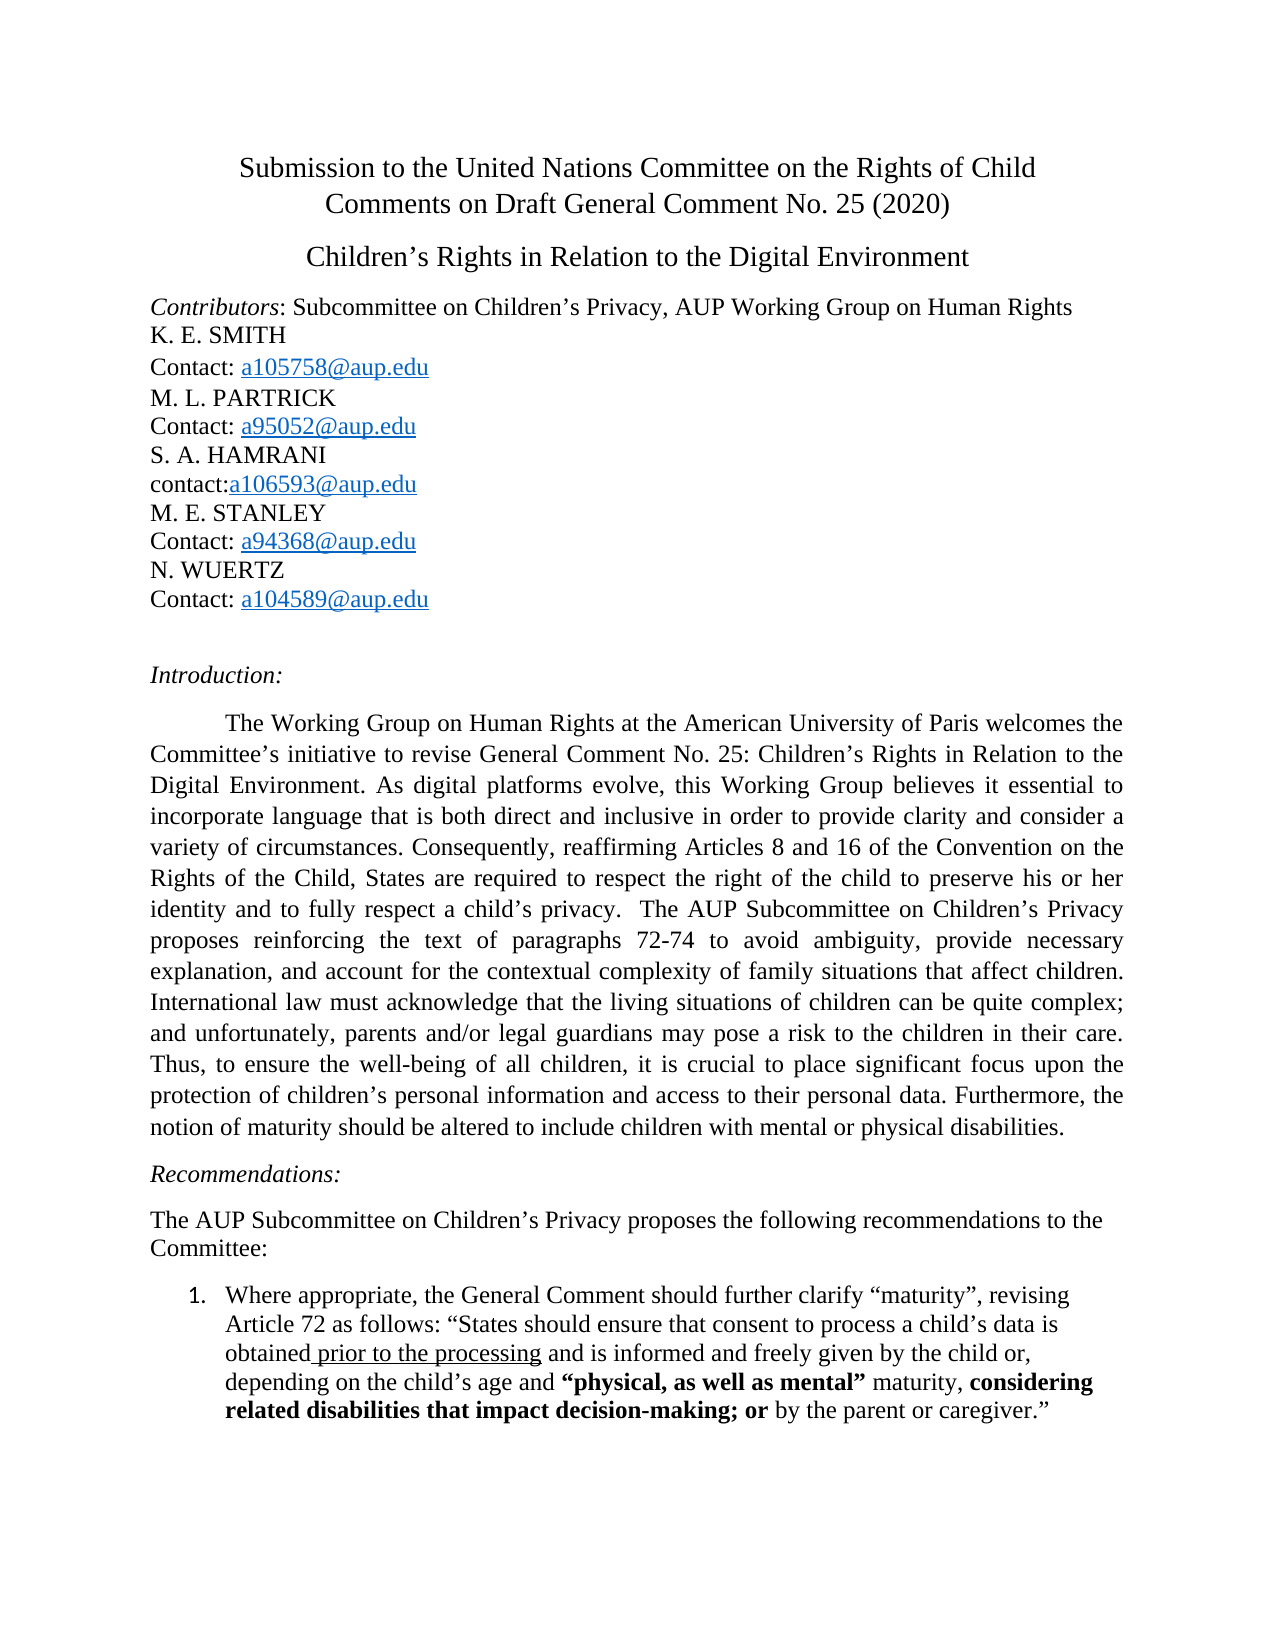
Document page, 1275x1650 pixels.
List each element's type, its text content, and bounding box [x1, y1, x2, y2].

text Submission to the United Nations Committee on the Rights of Child Comments on Draft General Comment No. 25 (2020) [150, 150, 1125, 220]
text M. L. PARTRICK [150, 383, 1125, 411]
text M. E. STANLEY [150, 498, 1125, 526]
list Where appropriate, the General Comment should further clarify “maturity”, revising Article 72 as follows: “States should ensure that consent to process a child’s data is obtained prior to the processing and is informed and freely given by the child or, depending on the child’s age and “physical, as well as mental” maturity, considering related disabilities that impact decision-making; or by the parent or caregiver.” [187, 1279, 1125, 1424]
text contact:a106593@aup.edu [150, 469, 1125, 498]
text Recommendations: [150, 1159, 1125, 1188]
text The AUP Subcommittee on Children’s Privacy proposes the following recommendations to the Committee: [150, 1205, 1125, 1262]
text K. E. SMITH [150, 321, 1125, 349]
text N. WUERTZ [150, 555, 1125, 584]
text Children’s Rights in Relation to the Digital Environment [150, 239, 1125, 272]
text Contact: a104589@aup.edu [150, 584, 1125, 613]
text Introduction: [150, 660, 1125, 689]
text Contact: a94368@aup.edu [150, 526, 1125, 555]
text S. A. HAMRANI [150, 440, 1125, 469]
text Contact: a95052@aup.edu [150, 411, 1125, 440]
text Contributors: Subcommittee on Children’s Privacy, AUP Working Group on Human Rights [150, 292, 1125, 321]
text Contact: a105758@aup.edu [150, 352, 1125, 380]
text The Working Group on Human Rights at the American University of Paris welcomes the Committee’s initiative to revise General Comment No. 25: Children’s Rights in Relation to the Digital Environment. As digital platforms evolve, this Working Group believes it essential to incorporate language that is both direct and inclusive in order to provide clarity and consider a variety of circumstances. Consequently, reaffirming Articles 8 and 16 of the Convention on the Rights of the Child, States are required to respect the right of the child to preserve his or her identity and to fully respect a child’s privacy. The AUP Subcommittee on Children’s Privacy proposes reinforcing the text of paragraphs 72-74 to avoid ambiguity, provide necessary explanation, and account for the contextual complexity of family situations that affect children. International law must acknowledge that the living situations of children can be quite complex; and unfortunately, parents and/or legal guardians may pose a risk to the children in their care. Thus, to ensure the well-being of all children, it is crucial to place significant focus upon the protection of children’s personal information and access to their personal data. Furthermore, the notion of maturity should be altered to include children with mental or physical disabilities. [150, 708, 1125, 1140]
